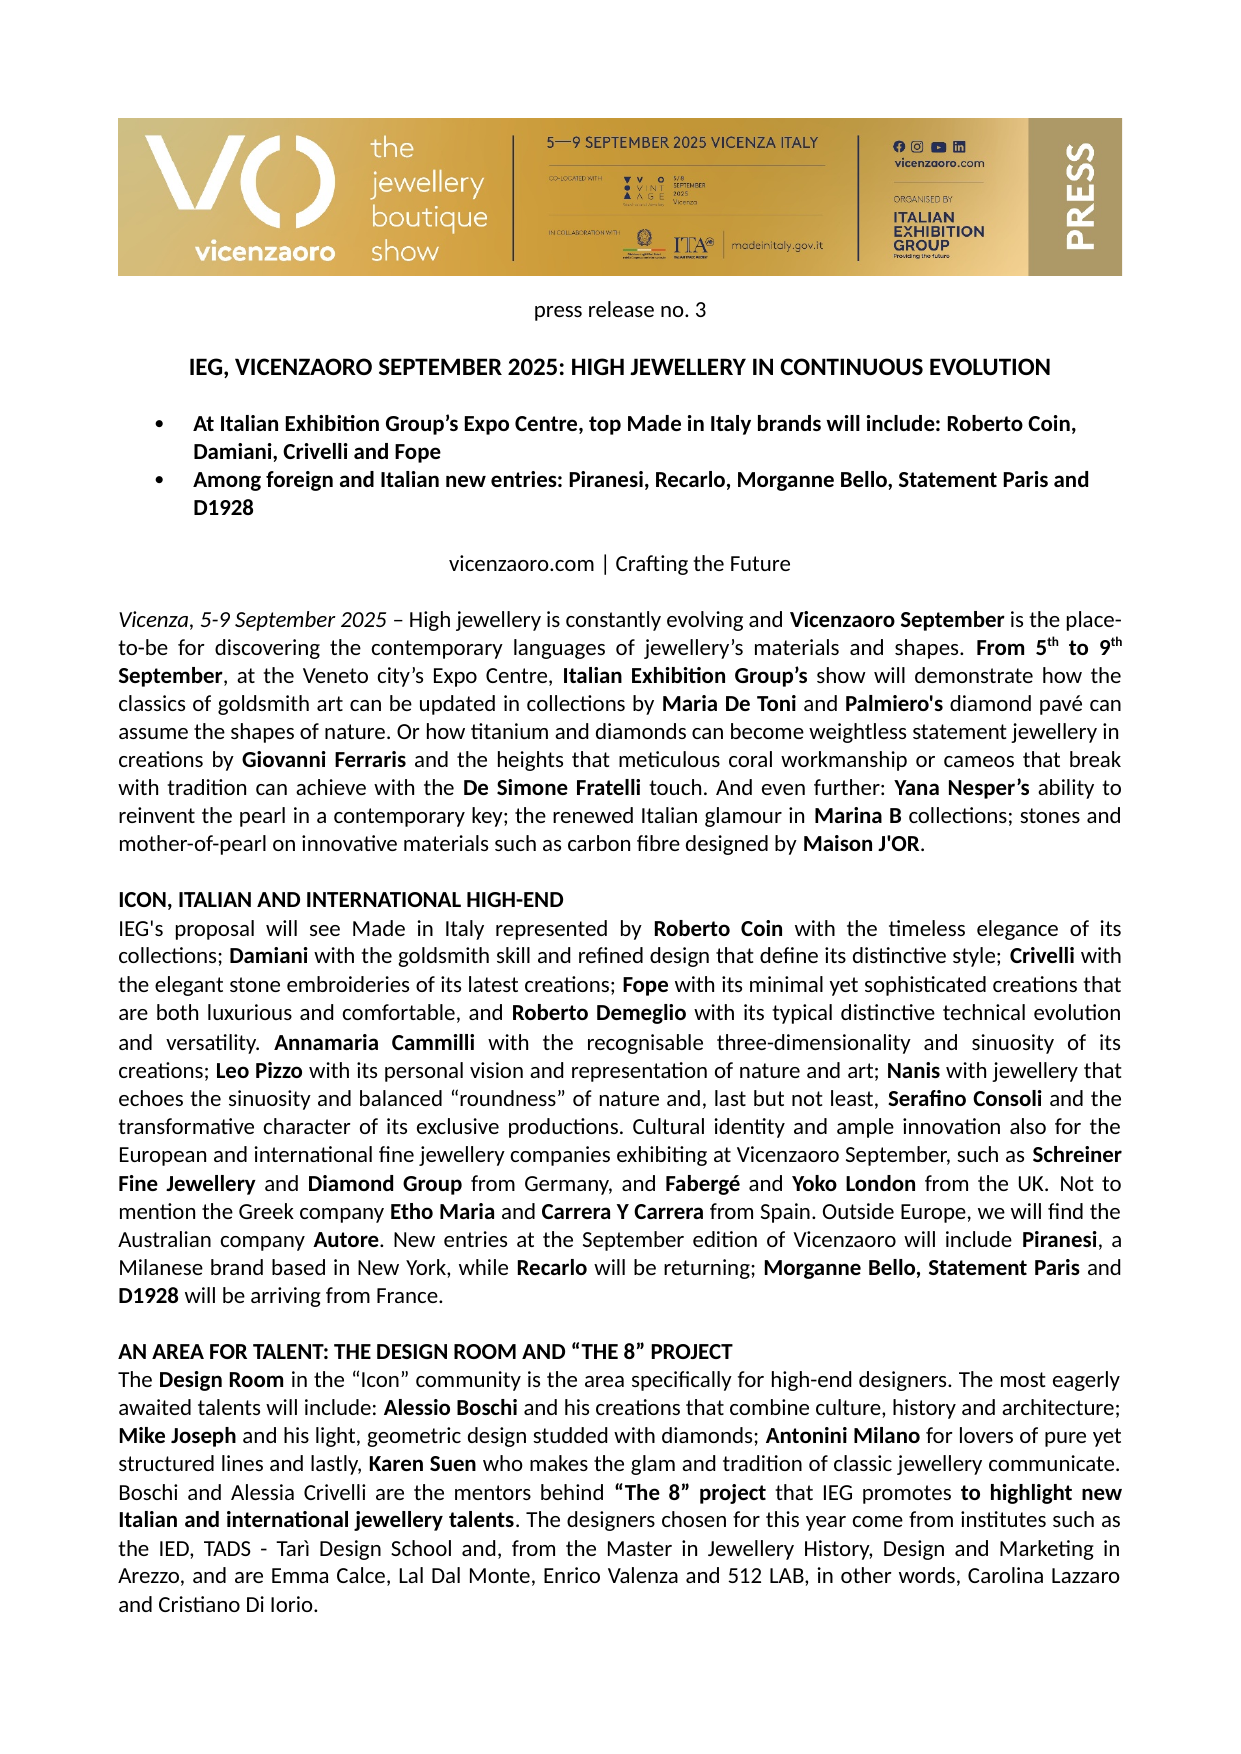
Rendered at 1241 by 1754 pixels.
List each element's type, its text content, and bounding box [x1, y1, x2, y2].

text IEG, VICENZAORO SEPTEMBER 2025: HIGH JEWELLERY IN CONTINUOUS EVOLUTION [118, 351, 1122, 381]
text The Design Room in the “Icon” community is the area specifically for high-end designers. The most eagerly awaited talents will include: Alessio Boschi and his creations that combine culture, history and architecture; Mike Joseph and his light, geometric design studded with diamonds; Antonini Milano for lovers of pure yet structured lines and lastly, Karen Suen who makes the glam and tradition of classic jewellery communicate. Boschi and Alessia Crivelli are the mentors behind “The 8” project that IEG promotes to highlight new Italian and international jewellery talents. The designers chosen for this year come from institutes such as the IED, TADS - Tarì Design School and, from the Master in Jewellery History, Design and Marketing in Arezzo, and are Emma Calce, Lal Dal Monte, Enrico Valenza and 512 LAB, in other words, Carolina Lazzaro and Cristiano Di Iorio. [118, 1366, 1122, 1618]
list Among foreign and Italian new entries: Piranesi, Recarlo, Morganne Bello, Statement Paris and D1928 [156, 465, 1122, 521]
list At Italian Exhibition Group’s Expo Centre, top Made in Italy brands will include: Roberto Coin, Damiani, Crivelli and Fope [156, 409, 1122, 465]
text vicenzaoro.com | Crafting the Future [118, 549, 1122, 577]
text ICON, ITALIAN AND INTERNATIONAL HIGH-END [118, 886, 1122, 914]
text IEG's proposal will see Made in Italy represented by Roberto Coin with the timeless elegance of its collections; Damiani with the goldsmith skill and refined design that define its distinctive style; Crivelli with the elegant stone embroideries of its latest creations; Fope with its minimal yet sophisticated creations that are both luxurious and comfortable, and Roberto Demeglio with its typical distinctive technical evolution and versatility. Annamaria Cammilli with the recognisable three-dimensionality and sinuosity of its creations; Leo Pizzo with its personal vision and representation of nature and art; Nanis with jewellery that echoes the sinuosity and balanced “roundness” of nature and, last but not least, Serafino Consoli and the transformative character of its exclusive productions. Cultural identity and ample innovation also for the European and international fine jewellery companies exhibiting at Vicenzaoro September, such as Schreiner Fine Jewellery and Diamond Group from Germany, and Fabergé and Yoko London from the UK. Not to mention the Greek company Etho Maria and Carrera Y Carrera from Spain. Outside Europe, we will find the Australian company Autore. New entries at the September edition of Vicenzaoro will include Piranesi, a Milanese brand based in New York, while Recarlo will be returning; Morganne Bello, Statement Paris and D1928 will be arriving from France. [118, 914, 1122, 1309]
text Vicenza, 5-9 September 2025 – High jewellery is constantly evolving and Vicenzaoro September is the place-to-be for discovering the contemporary languages of jewellery’s materials and shapes. From 5th to 9th September, at the Veneto city’s Expo Centre, Italian Exhibition Group’s show will demonstrate how the classics of goldsmith art can be updated in collections by Maria De Toni and Palmiero's diamond pavé can assume the shapes of nature. Or how titanium and diamonds can become weightless statement jewellery in creations by Giovanni Ferraris and the heights that meticulous coral workmanship or cameos that break with tradition can achieve with the De Simone Fratelli touch. And even further: Yana Nesper’s ability to reinvent the pearl in a contemporary key; the renewed Italian glamour in Marina B collections; stones and mother-of-pearl on innovative materials such as carbon fibre designed by Maison J'OR. [118, 605, 1122, 858]
text AN AREA FOR TALENT: THE DESIGN ROOM AND “THE 8” PROJECT [118, 1337, 1122, 1366]
text press release no. 3 [118, 295, 1122, 323]
picture [118, 118, 1123, 276]
